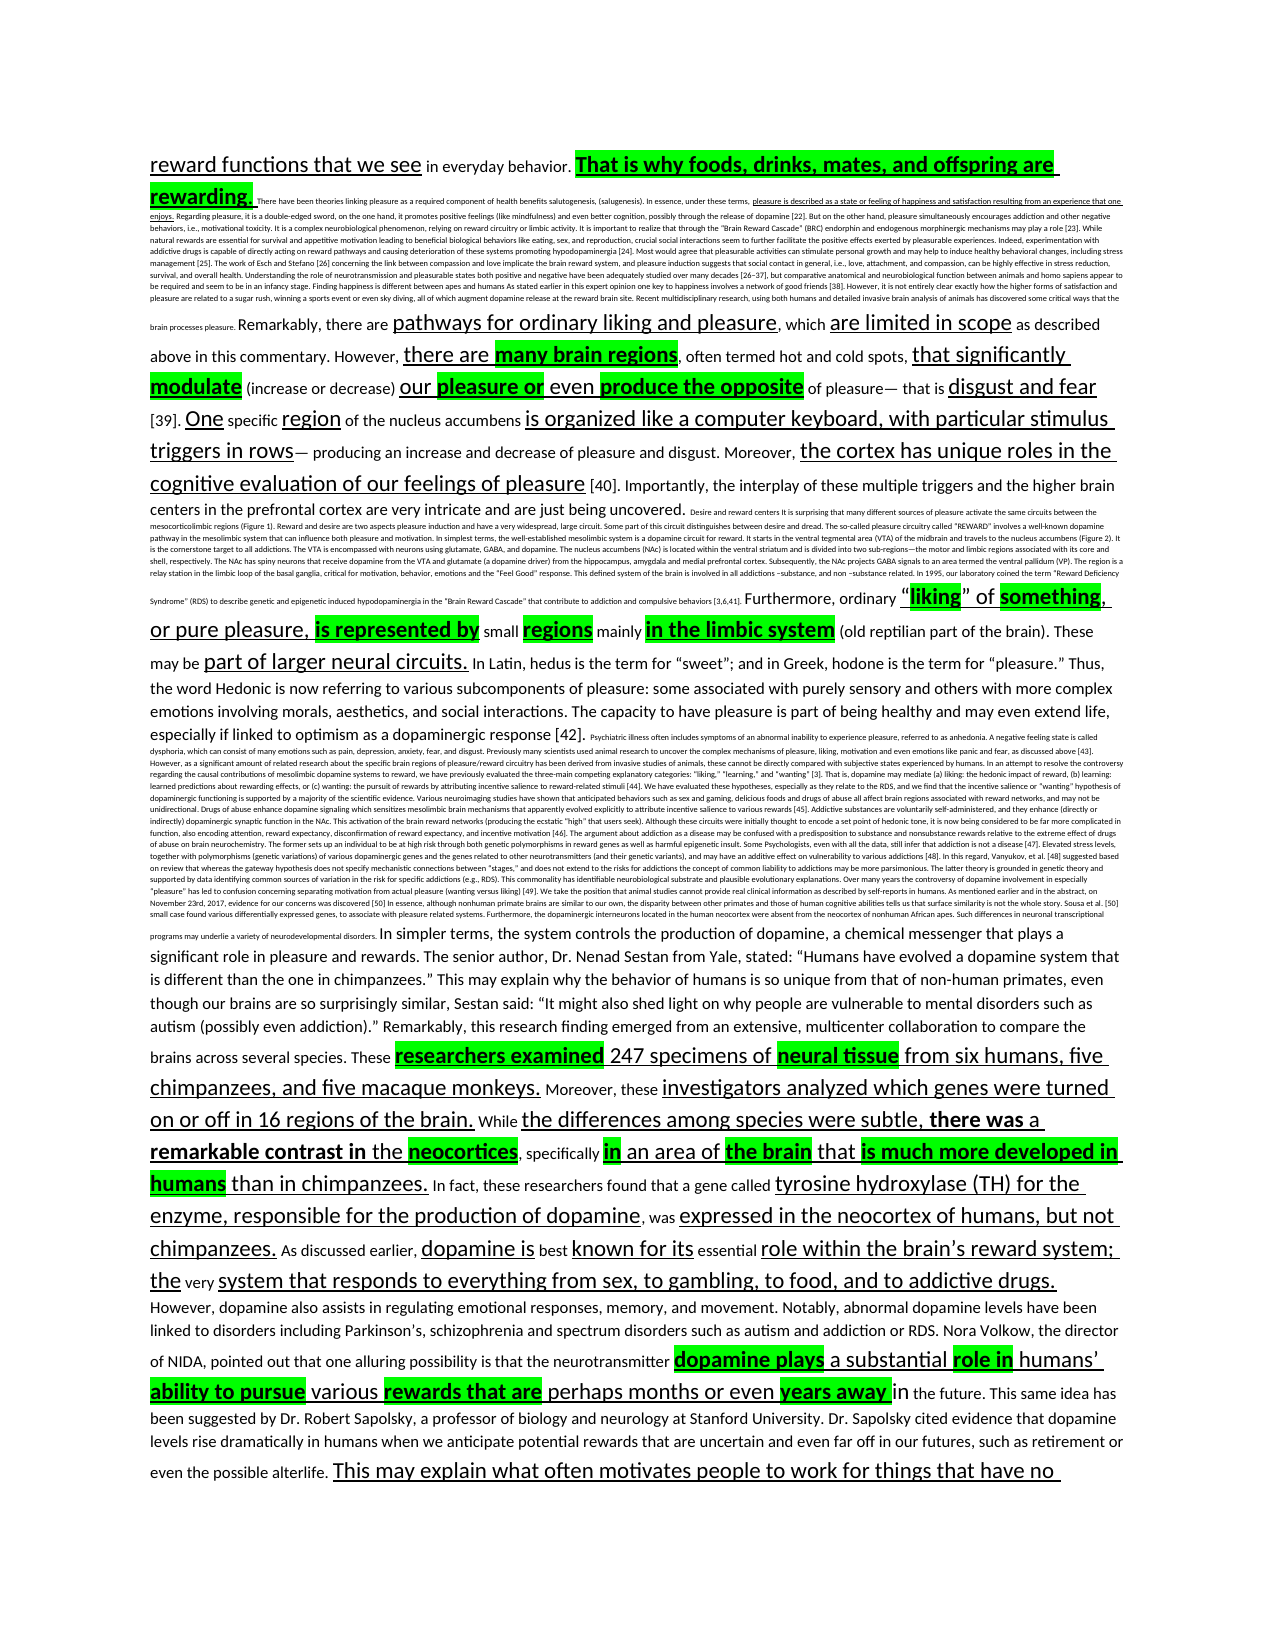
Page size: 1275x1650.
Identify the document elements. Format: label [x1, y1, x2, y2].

text [150, 150, 1125, 1484]
